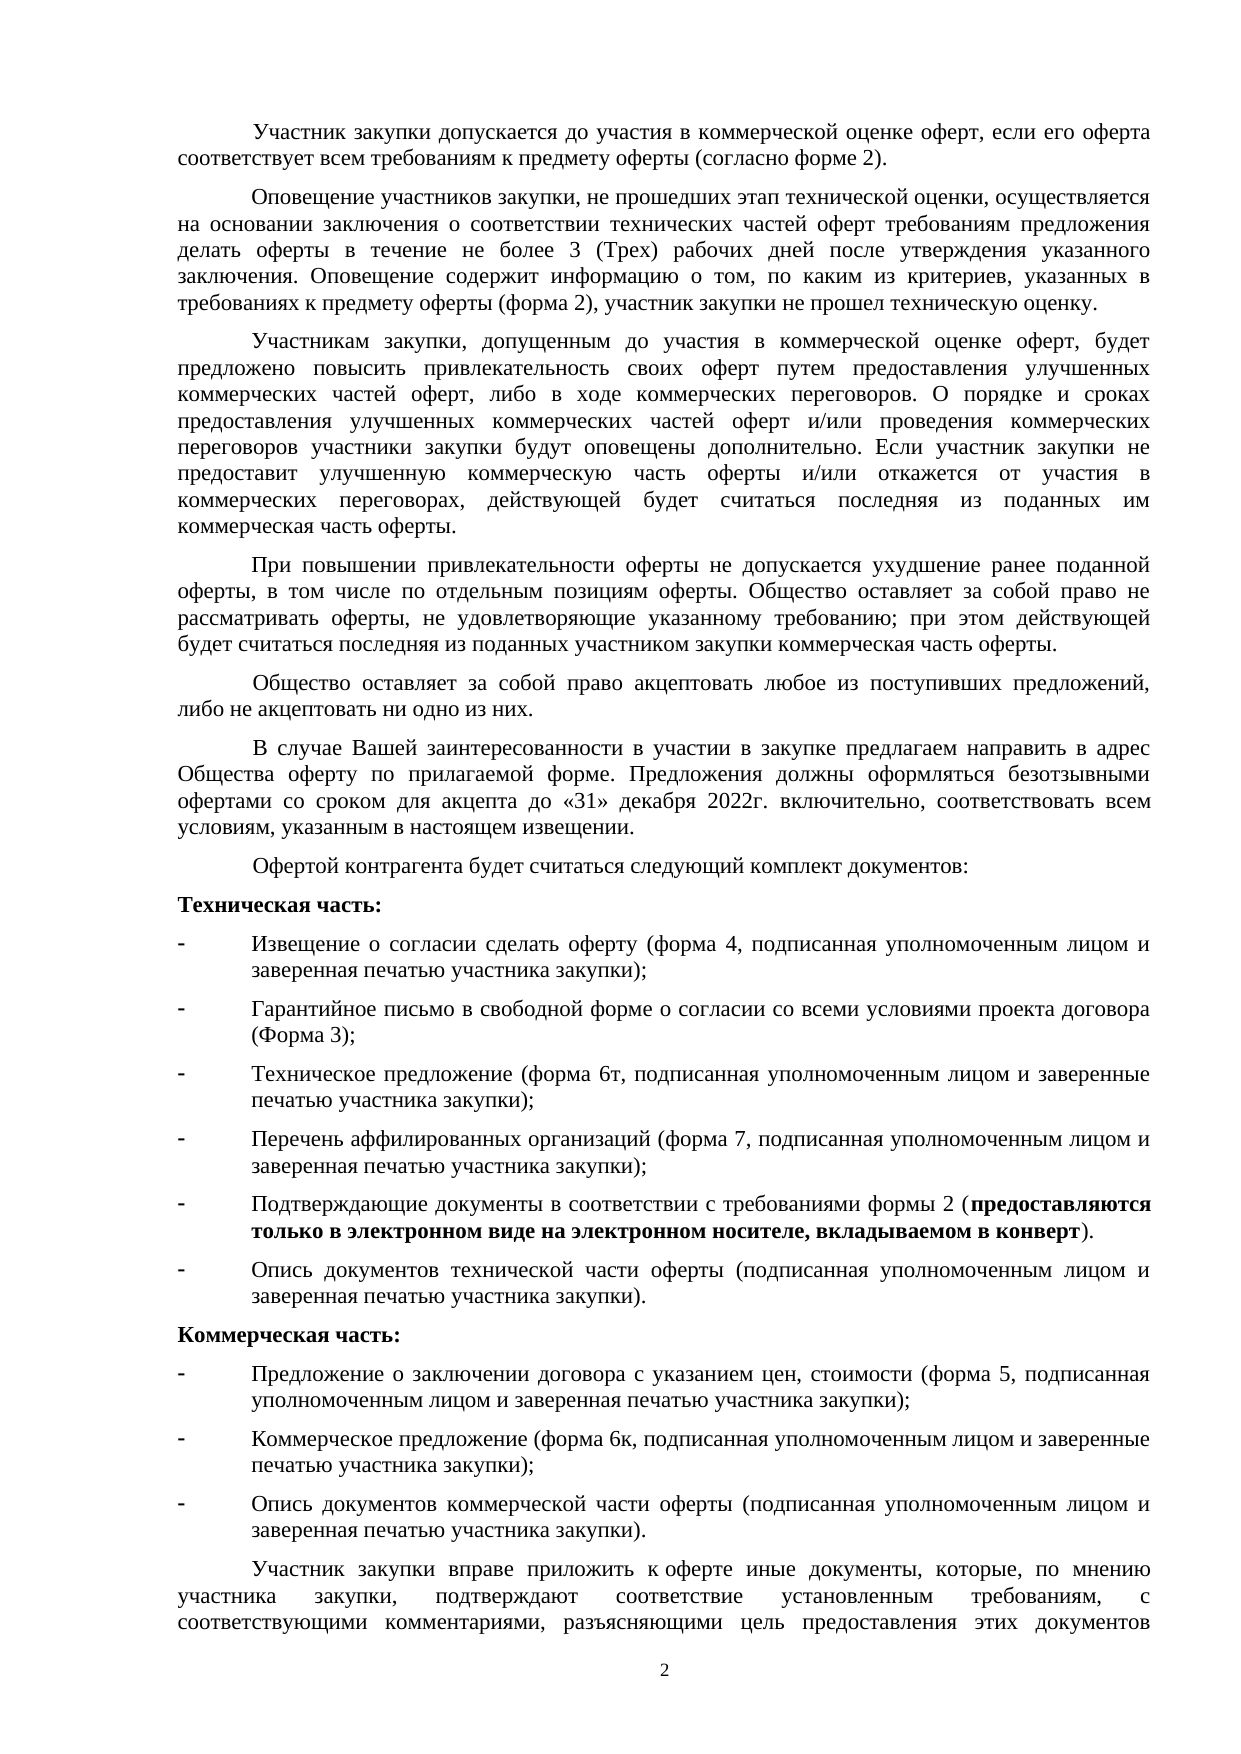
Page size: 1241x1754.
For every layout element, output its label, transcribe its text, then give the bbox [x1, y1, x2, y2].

text Офертой контрагента будет считаться следующий комплект документов: [177, 852, 1152, 878]
list Перечень аффилированных организаций (форма 7, подписанная уполномоченным лицом и заверенная печатью участника закупки); [177, 1125, 1152, 1178]
list Опись документов коммерческой части оферты (подписанная уполномоченным лицом и заверенная печатью участника закупки). [177, 1490, 1152, 1543]
list Коммерческое предложение (форма 6к, подписанная уполномоченным лицом и заверенные печатью участника закупки); [177, 1425, 1152, 1478]
text В случае Вашей заинтересованности в участии в закупке предлагаем направить в адрес Общества оферту по прилагаемой форме. Предложения должны оформляться безотзывными офертами со сроком для акцепта до «31» декабря 2022г. включительно, соответствовать всем условиям, указанным в настоящем извещении. [177, 734, 1152, 839]
text Коммерческая часть: [177, 1321, 1152, 1347]
list Техническое предложение (форма 6т, подписанная уполномоченным лицом и заверенные печатью участника закупки); [177, 1060, 1152, 1113]
list Опись документов технической части оферты (подписанная уполномоченным лицом и заверенная печатью участника закупки). [177, 1256, 1152, 1308]
list Оповещение участников закупки, не прошедших этап технической оценки, осуществляется на основании заключения о соответствии технических частей оферт требованиям предложения делать оферты в течение не более 3 (Трех) рабочих дней после утверждения указанного заключения. Оповещение содержит информацию о том, по каким из критериев, указанных в требованиях к предмету оферты (форма 2), участник закупки не прошел техническую оценку. [177, 183, 1152, 315]
list Извещение о согласии сделать оферту (форма 4, подписанная уполномоченным лицом и заверенная печатью участника закупки); [177, 930, 1152, 982]
list Подтверждающие документы в соответствии с требованиями формы 2 (предоставляются только в электронном виде на электронном носителе, вкладываемом в конверт). [177, 1191, 1152, 1243]
text Техническая часть: [177, 891, 1152, 917]
text Участник закупки допускается до участия в коммерческой оценке оферт, если его оферта соответствует всем требованиям к предмету оферты (согласно форме 2). [177, 118, 1152, 171]
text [177, 1555, 1152, 1634]
list При повышении привлекательности оферты не допускается ухудшение ранее поданной оферты, в том числе по отдельным позициям оферты. Общество оставляет за собой право не рассматривать оферты, не удовлетворяющие указанному требованию; при этом действующей будет считаться последняя из поданных участником закупки коммерческая часть оферты. [177, 551, 1152, 656]
text Общество оставляет за собой право акцептовать любое из поступивших предложений, либо не акцептовать ни одно из них. [177, 669, 1152, 722]
list Участникам закупки, допущенным до участия в коммерческой оценке оферт, будет предложено повысить привлекательность своих оферт путем предоставления улучшенных коммерческих частей оферт, либо в ходе коммерческих переговоров. О порядке и сроках предоставления улучшенных коммерческих частей оферт и/или проведения коммерческих переговоров участники закупки будут оповещены дополнительно. Если участник закупки не предоставит улучшенную коммерческую часть оферты и/или откажется от участия в коммерческих переговорах, действующей будет считаться последняя из поданных им коммерческая часть оферты. [177, 328, 1152, 538]
list Гарантийное письмо в свободной форме о согласии со всеми условиями проекта договора (Форма 3); [177, 995, 1152, 1048]
list Предложение о заключении договора с указанием цен, стоимости (форма 5, подписанная уполномоченным лицом и заверенная печатью участника закупки); [177, 1360, 1152, 1412]
